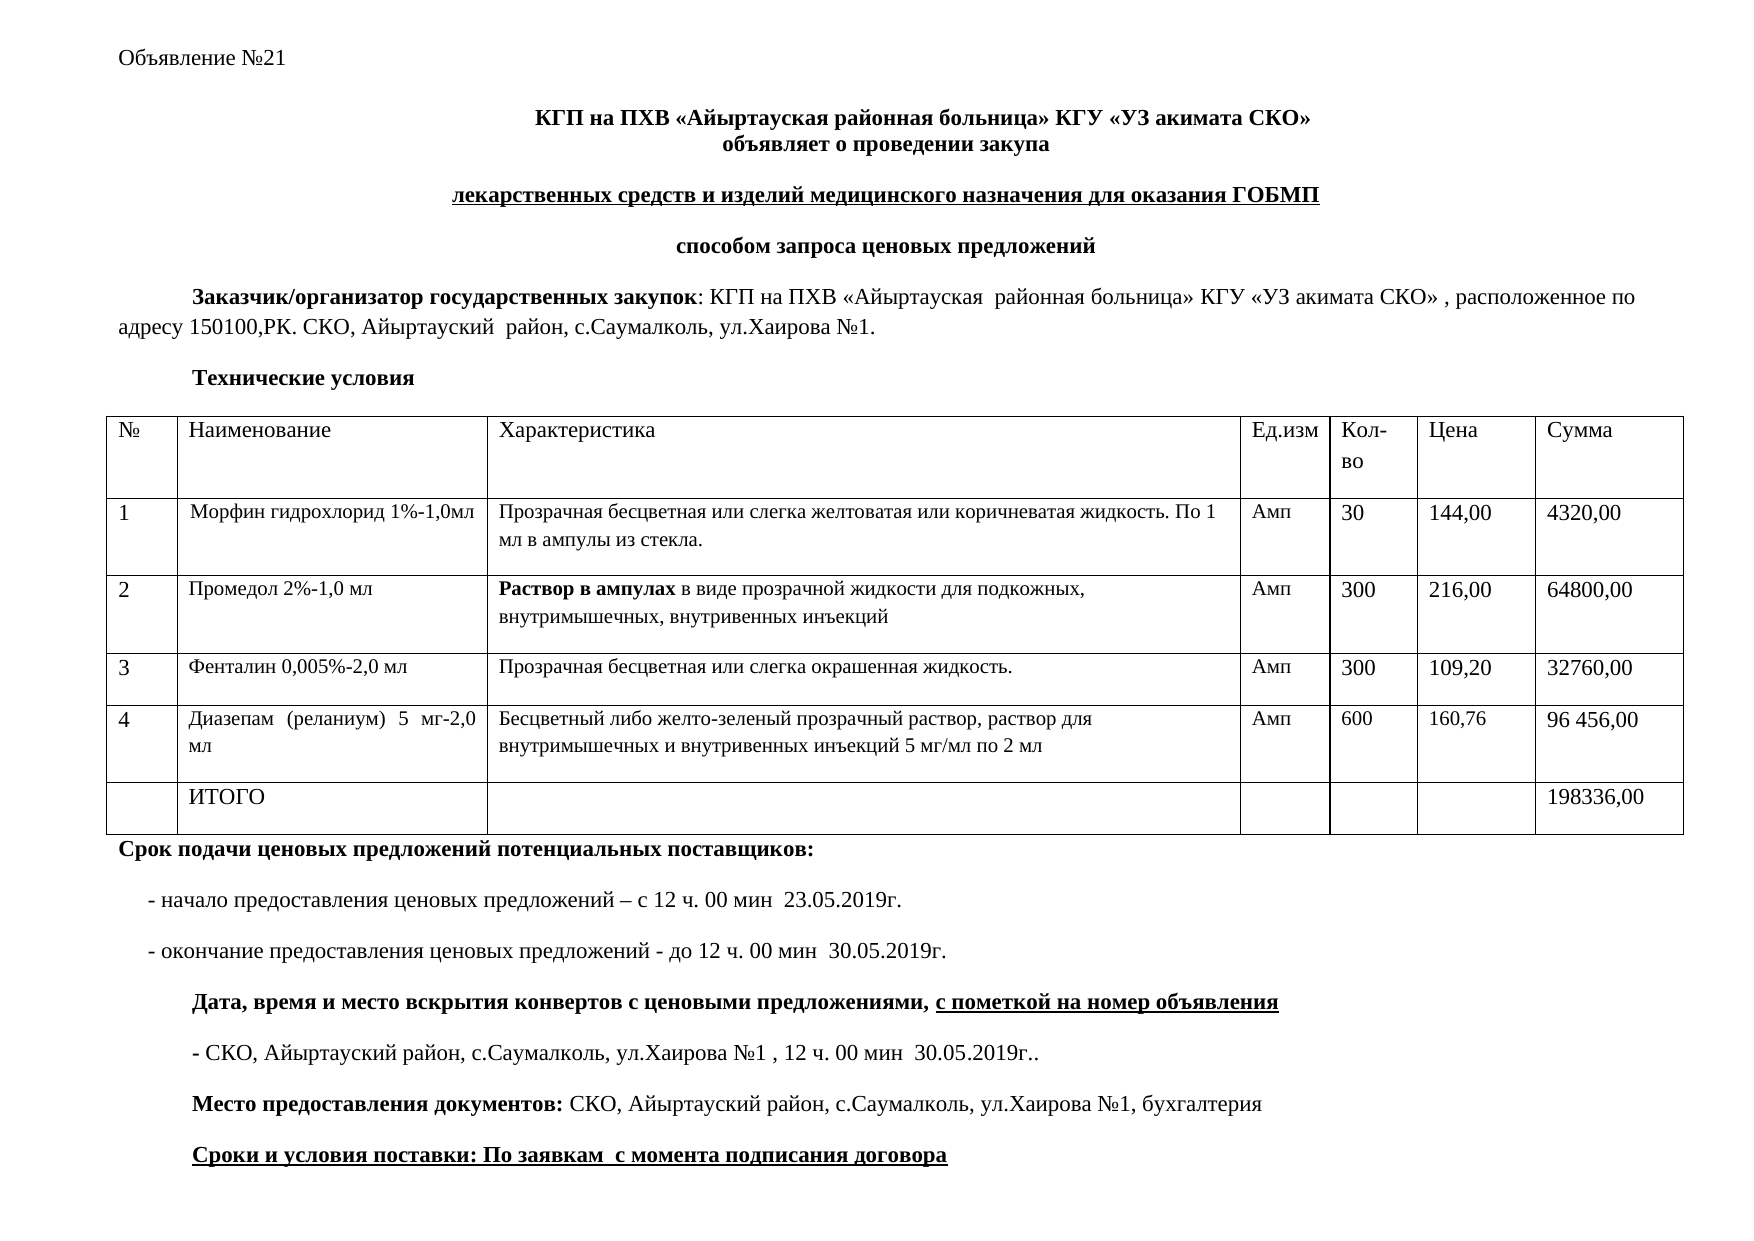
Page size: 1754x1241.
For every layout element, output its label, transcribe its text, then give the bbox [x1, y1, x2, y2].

table_cell Промедол 2%-1,0 мл [178, 576, 487, 653]
table_cell 32760,00 [1536, 654, 1683, 705]
table_cell [488, 783, 1240, 834]
table_header Наименование [178, 417, 487, 498]
table_cell Прозрачная бесцветная или слегка желтоватая или коричневатая жидкость. По 1 мл в ампулы из стекла. [488, 499, 1240, 575]
table_cell 2 [107, 576, 177, 653]
table_cell [107, 783, 177, 834]
table_cell Бесцветный либо желто-зеленый прозрачный раствор, раствор для внутримышечных и внутривенных инъекций 5 мг/мл по 2 мл [488, 706, 1240, 782]
text КГП на ПХВ «Айыртауская районная больница» КГУ «УЗ акимата СКО» [118, 104, 1654, 130]
table_cell 109,20 [1418, 654, 1535, 705]
table_cell Раствор в ампулах в виде прозрачной жидкости для подкожных, внутримышечных, внутривенных инъекций [488, 576, 1240, 653]
table_cell Фенталин 0,005%-2,0 мл [178, 654, 487, 705]
table_cell Диазепам (реланиум) 5 мг-2,0 мл [178, 706, 487, 782]
table_cell 198336,00 [1536, 783, 1683, 834]
table_cell Амп [1241, 576, 1329, 653]
table_cell 600 [1331, 706, 1417, 782]
table_header Характеристика [488, 417, 1240, 498]
table_cell 144,00 [1418, 499, 1535, 575]
text лекарственных средств и изделий медицинского назначения для оказания ГОБМП [118, 181, 1654, 207]
table_header Кол-во [1331, 417, 1417, 498]
text Заказчик/организатор государственных закупок: КГП на ПХВ «Айыртауская районная больница» КГУ «УЗ акимата СКО» , расположенное по адресу 150100,РК. СКО, Айыртауский район, с.Саумалколь, ул.Хаирова №1. [118, 283, 1654, 340]
table_cell Амп [1241, 499, 1329, 575]
table_cell [1331, 783, 1417, 834]
text Место предоставления документов: СКО, Айыртауский район, с.Саумалколь, ул.Хаирова №1, бухгалтерия [118, 1090, 1654, 1117]
table_cell 160,76 [1418, 706, 1535, 782]
table_cell Амп [1241, 706, 1329, 782]
table_cell 64800,00 [1536, 576, 1683, 653]
table_header Сумма [1536, 417, 1683, 498]
table_cell 4 [107, 706, 177, 782]
text способом запроса ценовых предложений [118, 232, 1654, 258]
table_header Ед.изм [1241, 417, 1329, 498]
table_header № [107, 417, 177, 498]
table_cell [1418, 783, 1535, 834]
text - СКО, Айыртауский район, с.Саумалколь, ул.Хаирова №1 , 12 ч. 00 мин 30.05.2019г.. [118, 1039, 1654, 1066]
table_header Цена [1418, 417, 1535, 498]
table_cell 1 [107, 499, 177, 575]
text Срок подачи ценовых предложений потенциальных поставщиков: [118, 835, 1654, 862]
text Технические условия [118, 364, 1654, 391]
text Сроки и условия поставки: По заявкам с момента подписания договора [118, 1141, 1654, 1168]
table_cell Морфин гидрохлорид 1%-1,0мл [178, 499, 487, 575]
table_cell Прозрачная бесцветная или слегка окрашенная жидкость. [488, 654, 1240, 705]
text - окончание предоставления ценовых предложений - до 12 ч. 00 мин 30.05.2019г. [118, 937, 1654, 964]
text объявляет о проведении закупа [118, 130, 1654, 156]
table_cell 300 [1331, 576, 1417, 653]
table_cell ИТОГО [178, 783, 487, 834]
table_cell 300 [1331, 654, 1417, 705]
table_cell 30 [1331, 499, 1417, 575]
table_cell 96 456,00 [1536, 706, 1683, 782]
text Дата, время и место вскрытия конвертов с ценовыми предложениями, с пометкой на номер объявления [118, 988, 1654, 1015]
table_cell 3 [107, 654, 177, 705]
text Объявление №21 [118, 44, 1654, 71]
table_cell 4320,00 [1536, 499, 1683, 575]
table_cell Амп [1241, 654, 1329, 705]
table_cell 216,00 [1418, 576, 1535, 653]
table_cell [1241, 783, 1329, 834]
text - начало предоставления ценовых предложений – с 12 ч. 00 мин 23.05.2019г. [118, 886, 1654, 913]
